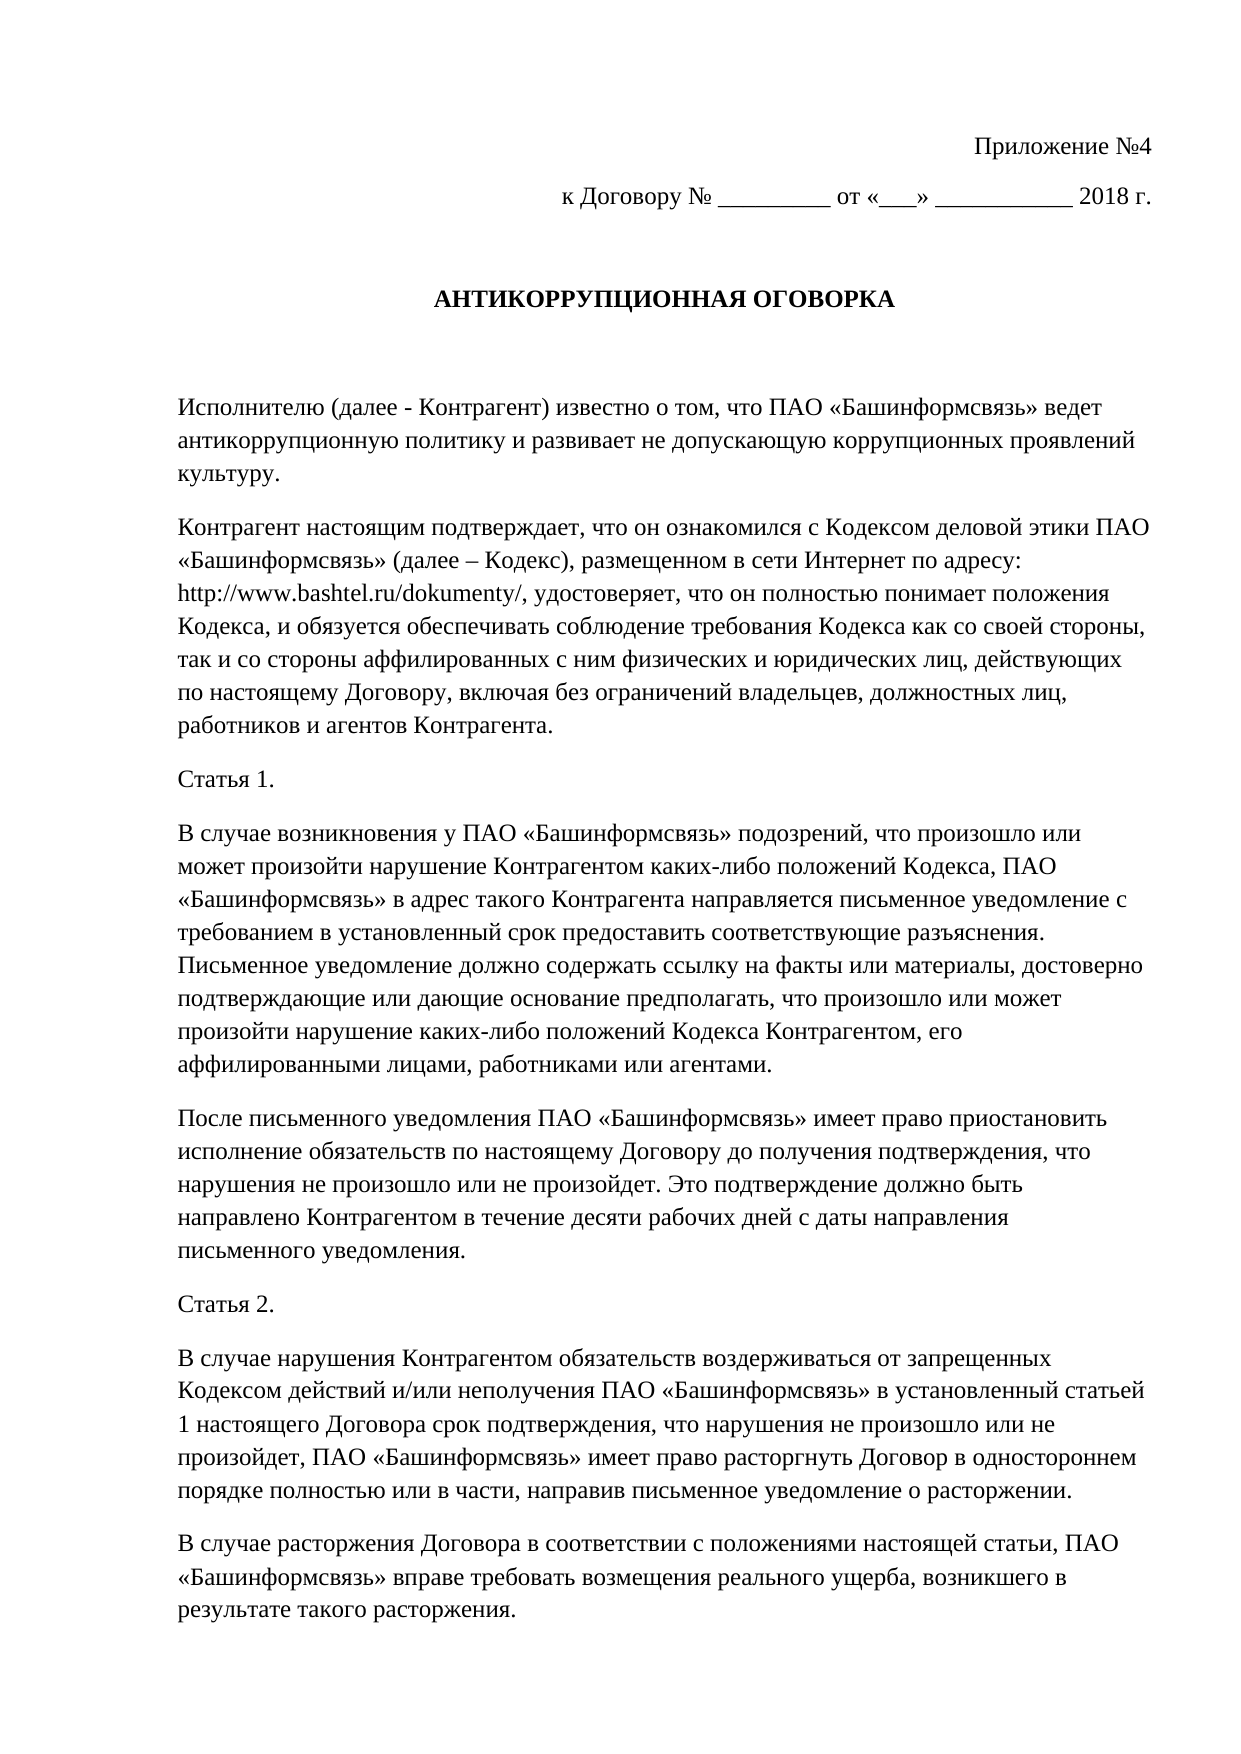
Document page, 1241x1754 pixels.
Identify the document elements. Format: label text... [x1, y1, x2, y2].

text Статья 2. [177, 1289, 1152, 1317]
text Контрагент настоящим подтверждает, что он ознакомился с Кодексом деловой этики ПАО «Башинформсвязь» (далее – Кодекс), размещенном в сети Интернет по адресу: http://www.bashtel.ru/dokumenty/, удостоверяет, что он полностью понимает положения Кодекса, и обязуется обеспечивать соблюдение требования Кодекса как со своей стороны, так и со стороны аффилированных с ним физических и юридических лиц, действующих по настоящему Договору, включая без ограничений владельцев, должностных лиц, работников и агентов Контрагента. [177, 512, 1152, 739]
text В случае нарушения Контрагентом обязательств воздерживаться от запрещенных Кодексом действий и/или неполучения ПАО «Башинформсвязь» в установленный статьей 1 настоящего Договора срок подтверждения, что нарушения не произошло или не произойдет, ПАО «Башинформсвязь» имеет право расторгнуть Договор в одностороннем порядке полностью или в части, направив письменное уведомление о расторжении. [177, 1343, 1152, 1503]
text В случае возникновения у ПАО «Башинформсвязь» подозрений, что произошло или может произойти нарушение Контрагентом каких-либо положений Кодекса, ПАО «Башинформсвязь» в адрес такого Контрагента направляется письменное уведомление с требованием в установленный срок предоставить соответствующие разъяснения. Письменное уведомление должно содержать ссылку на факты или материалы, достоверно подтверждающие или дающие основание предполагать, что произошло или может произойти нарушение каких-либо положений Кодекса Контрагентом, его аффилированными лицами, работниками или агентами. [177, 818, 1152, 1078]
text В случае расторжения Договора в соответствии с положениями настоящей статьи, ПАО «Башинформсвязь» вправе требовать возмещения реального ущерба, возникшего в результате такого расторжения. [177, 1528, 1152, 1623]
text Исполнителю (далее - Контрагент) известно о том, что ПАО «Башинформсвязь» ведет антикоррупционную политику и развивает не допускающую коррупционных проявлений культуру. [177, 392, 1152, 487]
text к Договору № _________ от «___» ___________ 2018 г. [177, 181, 1152, 210]
text АНТИКОРРУПЦИОННАЯ ОГОВОРКА [177, 284, 1152, 313]
text Приложение №4 [177, 131, 1152, 160]
text После письменного уведомления ПАО «Башинформсвязь» имеет право приостановить исполнение обязательств по настоящему Договору до получения подтверждения, что нарушения не произошло или не произойдет. Это подтверждение должно быть направлено Контрагентом в течение десяти рабочих дней с даты направления письменного уведомления. [177, 1103, 1152, 1264]
text Статья 1. [177, 764, 1152, 793]
